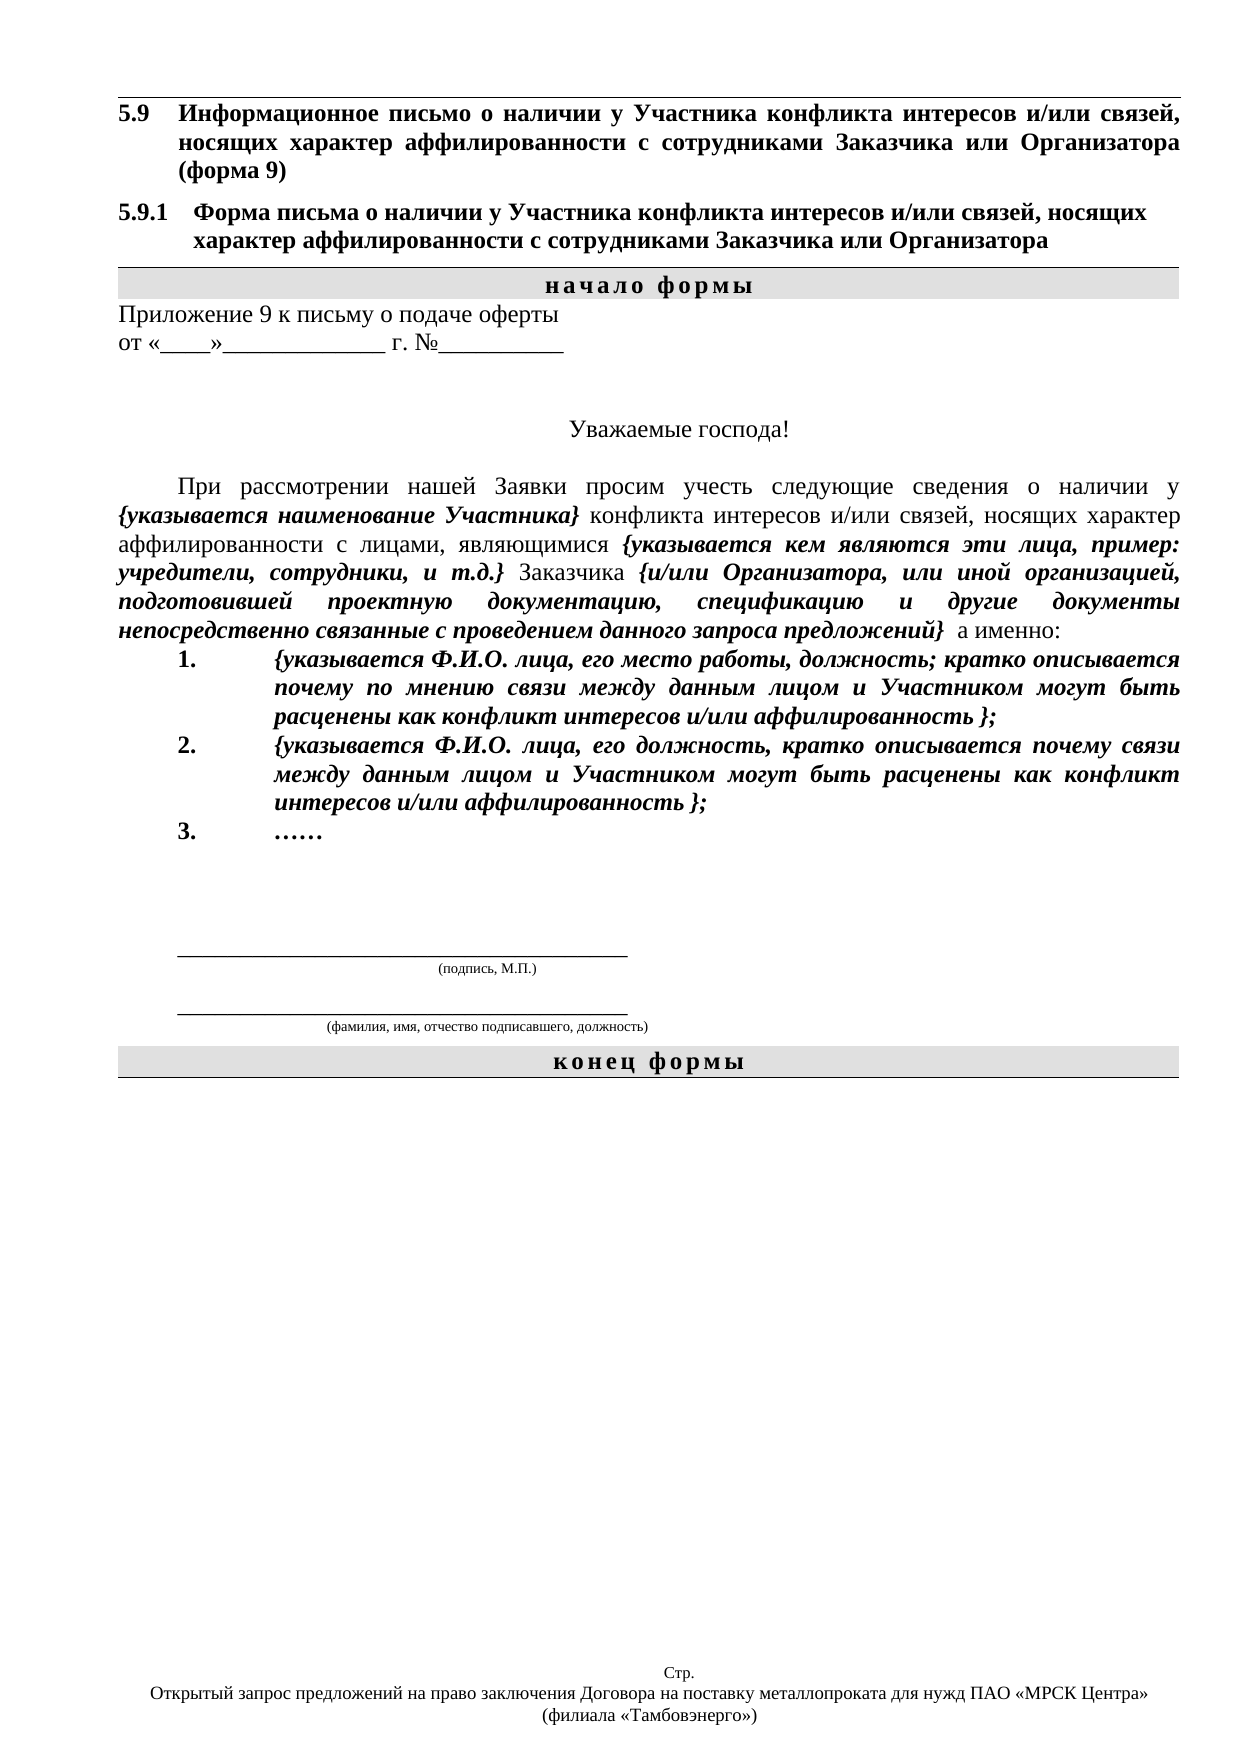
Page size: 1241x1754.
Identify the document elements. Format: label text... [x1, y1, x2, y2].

text Уважаемые господа! [118, 414, 1181, 442]
text конец формы [118, 1046, 1179, 1077]
list {указывается Ф.И.О. лица, его должность, кратко описывается почему связи между данным лицом и Участником могут быть расценены как конфликт интересов и/или аффилированность }; [177, 730, 1181, 816]
text (фамилия, имя, отчество подписавшего, должность) [118, 1017, 797, 1046]
subtitle Форма письма о наличии у Участника конфликта интересов и/или связей, носящих характер аффилированности с сотрудниками Заказчика или Организатора [118, 197, 1181, 254]
text ____________________________________ [118, 931, 1181, 960]
text начало формы [118, 268, 1179, 299]
text При рассмотрении нашей Заявки просим учесть следующие сведения о наличии у {указывается наименование Участника} конфликта интересов и/или связей, носящих характер аффилированности с лицами, являющимися {указывается кем являются эти лица, пример: учредители, сотрудники, и т.д.} Заказчика {и/или Организатора, или иной организацией, подготовившей проектную документацию, спецификацию и другие документы непосредственно связанные с проведением данного запроса предложений} а именно: [118, 471, 1181, 644]
text (подпись, М.П.) [118, 960, 797, 989]
text ____________________________________ [118, 989, 1181, 1017]
subtitle Информационное письмо о наличии у Участника конфликта интересов и/или связей, носящих характер аффилированности с сотрудниками Заказчика или Организатора (форма 9) [118, 98, 1181, 184]
text Приложение 9 к письму о подаче оферты от «____»_____________ г. №__________ [118, 299, 1181, 356]
list {указывается Ф.И.О. лица, его место работы, должность; кратко описывается почему по мнению связи между данным лицом и Участником могут быть расценены как конфликт интересов и/или аффилированность }; [177, 644, 1181, 730]
list …… [177, 816, 1181, 845]
